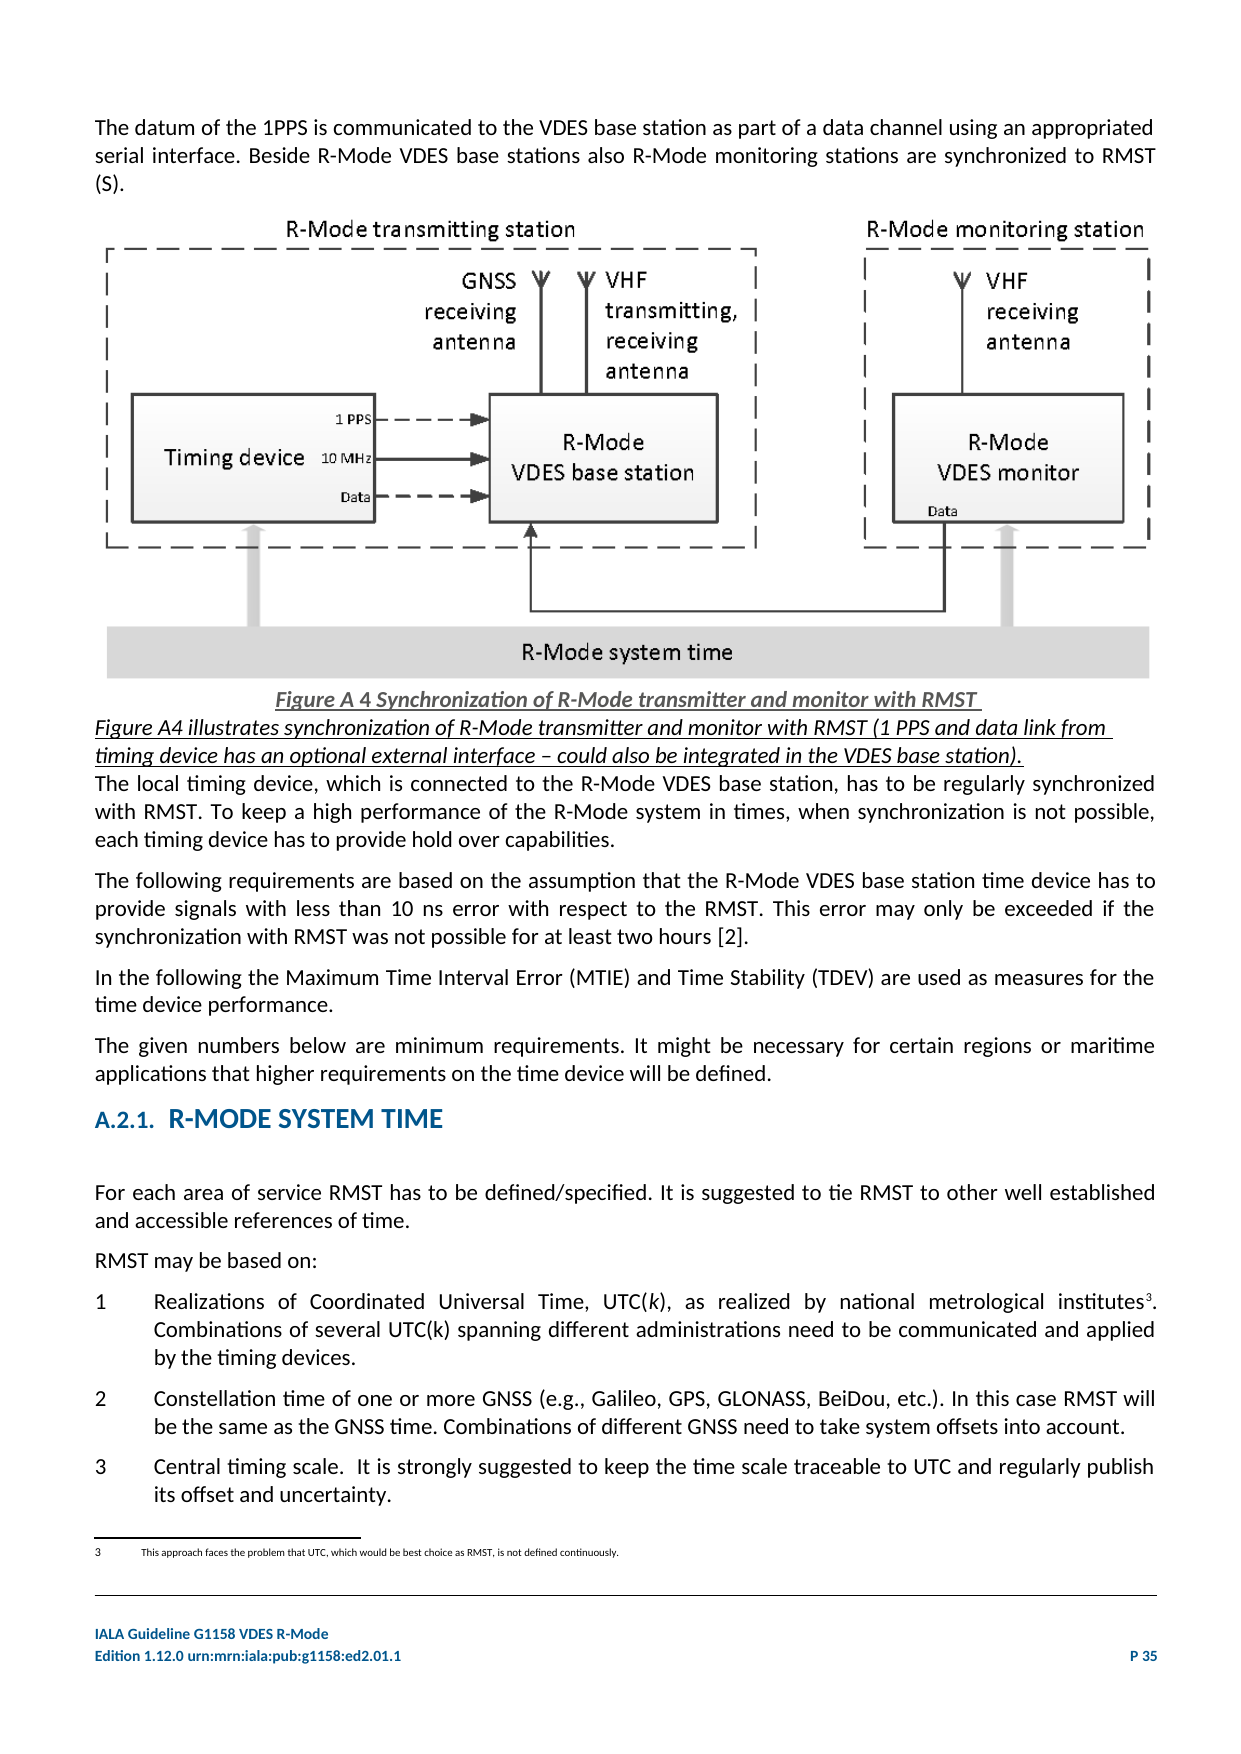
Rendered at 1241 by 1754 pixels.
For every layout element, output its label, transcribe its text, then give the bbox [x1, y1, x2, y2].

list R-Mode system time [94, 1100, 1157, 1135]
text The datum of the 1PPS is communicated to the VDES base station as part of a data channel using an appropriated serial interface. Beside R-Mode VDES base stations also R-Mode monitoring stations are synchronized to RMST (S). [94, 113, 1157, 198]
list Constellation time of one or more GNSS (e.g., Galileo, GPS, GLONASS, BeiDou, etc.). In this case RMST will be the same as the GNSS time. Combinations of different GNSS need to take system offsets into account. [94, 1384, 1157, 1440]
text Figure A4 illustrates synchronization of R-Mode transmitter and monitor with RMST (1 PPS and data link from timing device has an optional external interface – could also be integrated in the VDES base station). [94, 713, 1157, 769]
text The local timing device, which is connected to the R-Mode VDES base station, has to be regularly synchronized with RMST. To keep a high performance of the R-Mode system in times, when synchronization is not possible, each timing device has to provide hold over capabilities. [94, 769, 1157, 853]
text The following requirements are based on the assumption that the R-Mode VDES base station time device has to provide signals with less than 10 ns error with respect to the RMST. This error may only be exceeded if the synchronization with RMST was not possible for at least two hours [2]. [94, 866, 1157, 950]
text Figure A 4 Synchronization of R-Mode transmitter and monitor with RMST [94, 686, 1157, 713]
picture [94, 210, 1158, 686]
list Central timing scale. It is strongly suggested to keep the time scale traceable to UTC and regularly publish its offset and uncertainty. [94, 1452, 1157, 1508]
list Realizations of Coordinated Universal Time, UTC(k), as realized by national metrological institutes. Combinations of several UTC(k) spanning different administrations need to be communicated and applied by the timing devices. [94, 1287, 1157, 1371]
text The given numbers below are minimum requirements. It might be necessary for certain regions or maritime applications that higher requirements on the time device will be defined. [94, 1031, 1157, 1087]
text In the following the Maximum Time Interval Error (MTIE) and Time Stability (TDEV) are used as measures for the time device performance. [94, 963, 1157, 1019]
text For each area of service RMST has to be defined/specified. It is suggested to tie RMST to other well established and accessible references of time. [94, 1178, 1157, 1234]
text RMST may be based on: [94, 1247, 1157, 1275]
